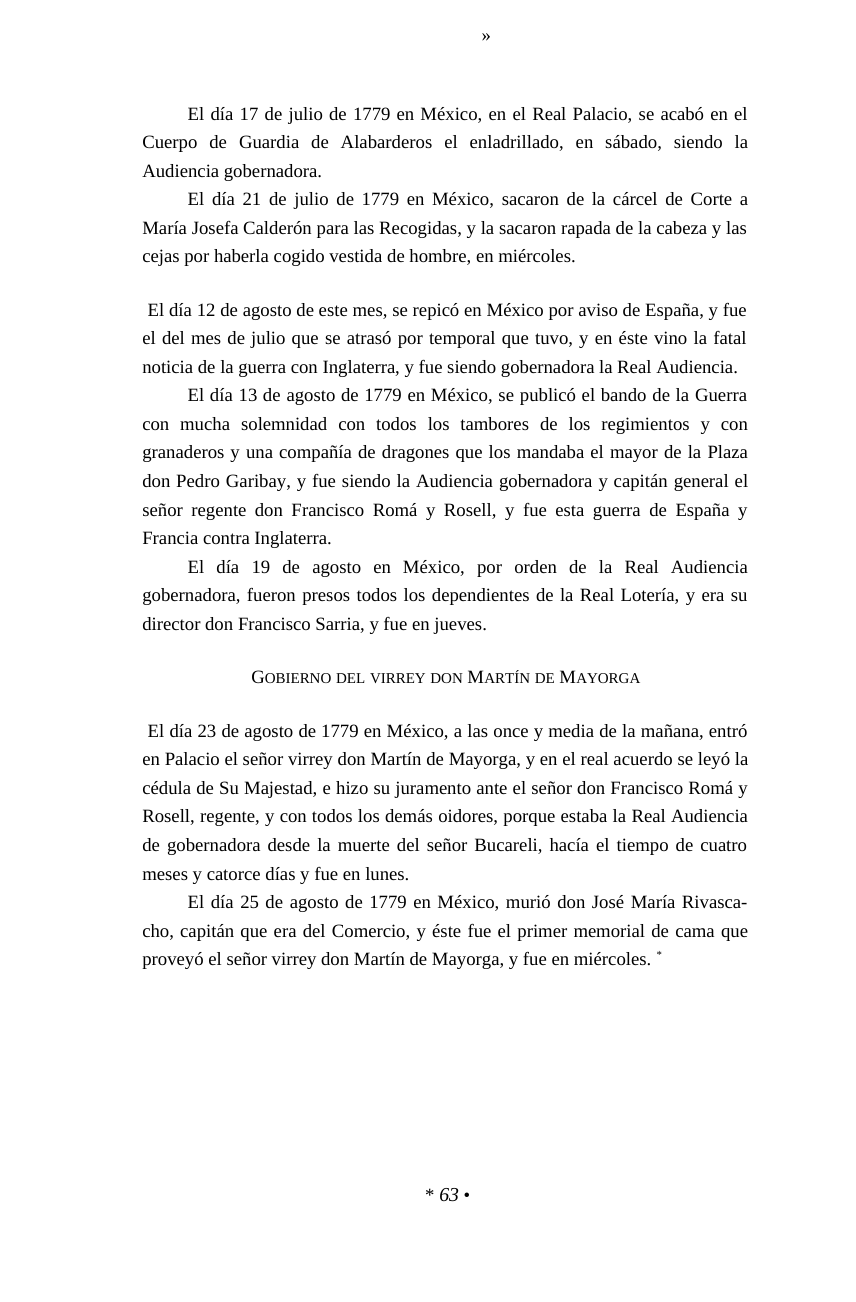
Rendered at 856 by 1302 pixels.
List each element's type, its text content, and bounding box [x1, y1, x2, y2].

text El día 13 de agosto de 1779 en México, se publicó el bando de la Guerra con mucha solemnidad con todos los tambores de los regimientos y con granaderos y una compañía de dragones que los mandaba el mayor de la Plaza don Pedro Garibay, y fue siendo la Audiencia gobernadora y capitán general el señor regente don Francisco Romá y Rosell, y fue esta guerra de España y Francia contra Inglaterra. [142, 379, 749, 550]
text El día 12 de agosto de este mes, se repicó en México por aviso de España, y fue el del mes de julio que se atrasó por temporal que tuvo, y en éste vino la fatal noticia de la guerra con Inglaterra, y fue siendo gobernadora la Real Audiencia. [142, 293, 749, 379]
text El día 21 de julio de 1779 en México, sacaron de la cárcel de Corte a María Josefa Calderón para las Recogidas, y la sacaron rapada de la cabeza y las cejas por haberla cogido vestida de hombre, en miércoles. [142, 183, 749, 268]
text El día 23 de agosto de 1779 en México, a las once y media de la mañana, entró en Palacio el señor virrey don Martín de Mayorga, y en el real acuerdo se leyó la cédula de Su Majestad, e hizo su juramento ante el señor don Francisco Romá y Rosell, regente, y con todos los demás oidores, porque estaba la Real Audiencia de gobernadora desde la muerte del señor Bucareli, hacía el tiempo de cuatro meses y catorce días y fue en lunes. [142, 714, 749, 886]
text El día 17 de julio de 1779 en México, en el Real Palacio, se acabó en el Cuerpo de Guardia de Alabarderos el enladrillado, en sábado, siendo la Audiencia gobernadora. [142, 97, 749, 183]
text Gobierno del virrey don Martín de Mayorga [142, 669, 749, 687]
text » [481, 26, 749, 45]
text El día 19 de agosto en México, por orden de la Real Audiencia gobernadora, fueron presos todos los dependientes de la Real Lotería, y era su director don Francisco Sarria, y fue en jueves. [142, 550, 749, 636]
text El día 25 de agosto de 1779 en México, murió don José María Rivasca- cho, capitán que era del Comercio, y éste fue el primer memorial de cama que proveyó el señor virrey don Martín de Mayorga, y fue en miércoles. [142, 886, 749, 971]
